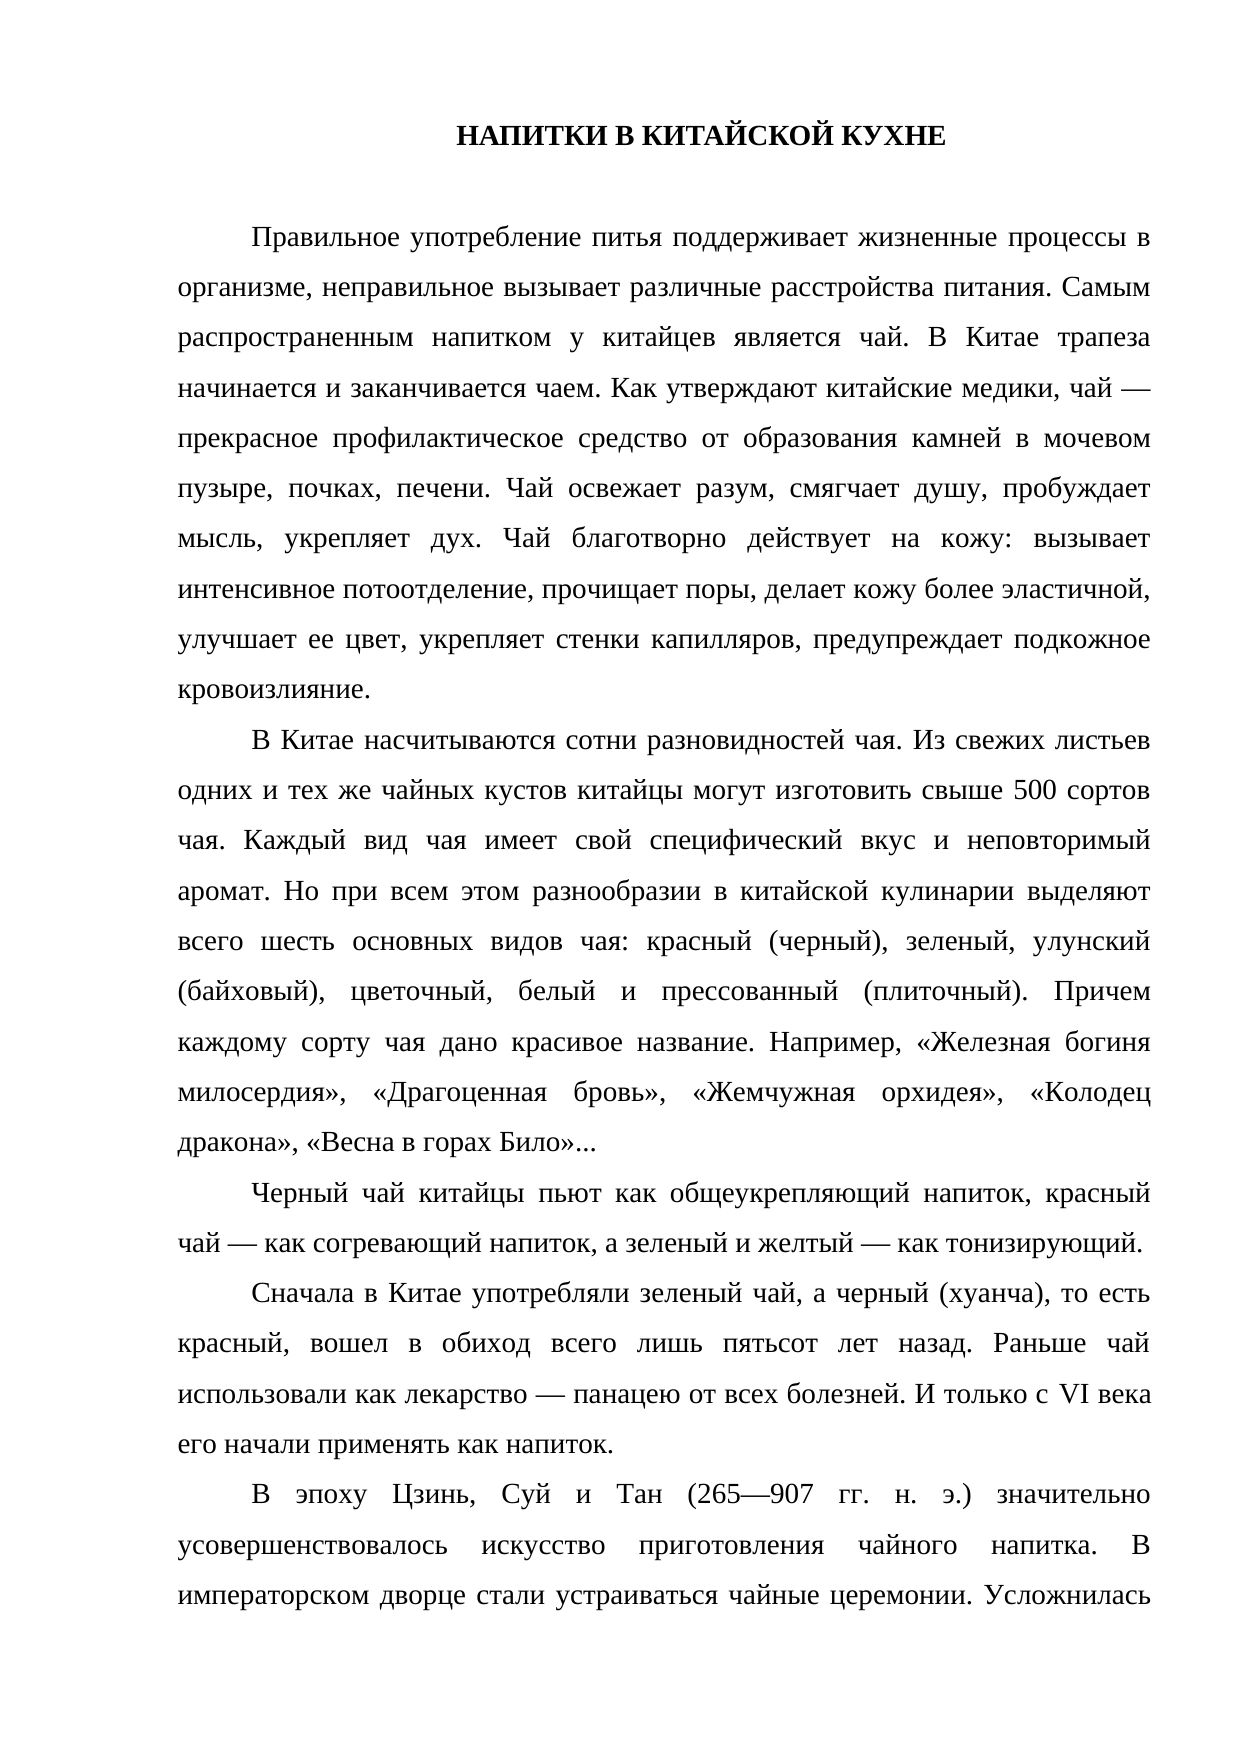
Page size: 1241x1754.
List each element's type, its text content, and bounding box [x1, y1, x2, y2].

text Черный чай китайцы пьют как общеукрепляющий напиток, красный чай — как согревающий напиток, а зеленый и желтый — как тонизирующий. [177, 1175, 1152, 1258]
subtitle НАПИТКИ В КИТАЙСКОЙ КУХНЕ [177, 118, 1152, 152]
text В Китае насчитываются сотни разновидностей чая. Из свежих листьев одних и тех же чайных кустов китайцы могут изготовить свыше 500 сортов чая. Каждый вид чая имеет свой специфический вкус и неповторимый аромат. Но при всем этом разнообразии в китайской кулинарии выделяют всего шесть основных видов чая: красный (черный), зеленый, улунский (байховый), цветочный, белый и прессованный (плиточный). Причем каждому сорту чая дано красивое название. Например, «Железная богиня милосердия», «Драгоценная бровь», «Жемчужная орхидея», «Колодец дракона», «Весна в горах Било»... [177, 722, 1152, 1158]
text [177, 1477, 1152, 1611]
text Правильное употребление питья поддерживает жизненные процессы в организме, неправильное вызывает различные расстройства питания. Самым распространенным напитком у китайцев является чай. В Китае трапеза начинается и заканчивается чаем. Как утверждают китайские медики, чай — прекрасное профилактическое средство от образования камней в мочевом пузыре, почках, печени. Чай освежает разум, смягчает душу, пробуждает мысль, укрепляет дух. Чай благотворно действует на кожу: вызывает интенсивное потоотделение, прочищает поры, делает кожу более эластичной, улучшает ее цвет, укрепляет стенки капилляров, предупреждает подкожное кровоизлияние. [177, 219, 1152, 705]
text Сначала в Китае употребляли зеленый чай, а черный (хуанча), то есть красный, вошел в обиход всего лишь пятьсот лет назад. Раньше чай использовали как лекарство — панацею от всех болезней. И только с VI века его начали применять как напиток. [177, 1275, 1152, 1460]
